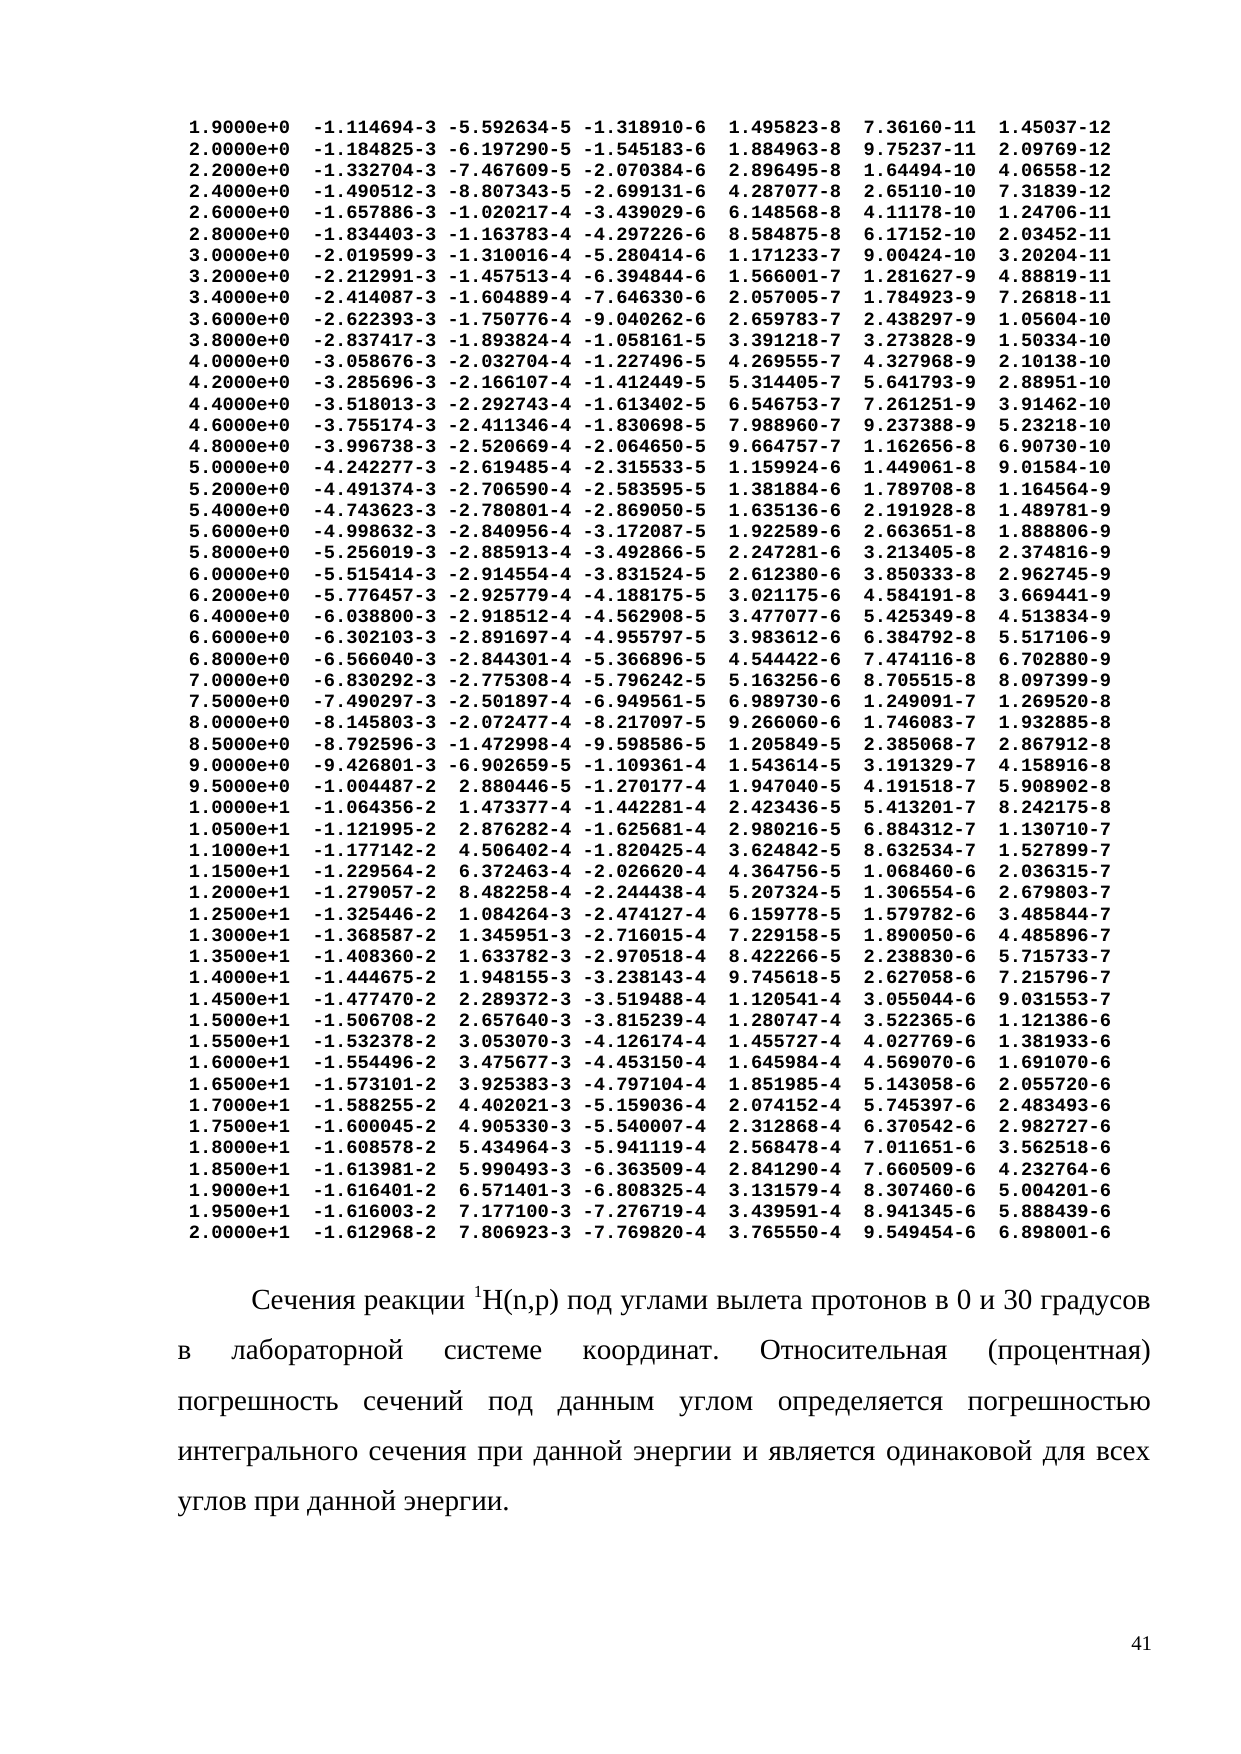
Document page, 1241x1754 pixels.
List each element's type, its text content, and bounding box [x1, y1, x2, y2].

text 1.2000e+1 -1.279057-2 8.482258-4 -2.244438-4 5.207324-5 1.306554-6 2.679803-7 [177, 883, 1152, 904]
text 1.8500e+1 -1.613981-2 5.990493-3 -6.363509-4 2.841290-4 7.660509-6 4.232764-6 [177, 1159, 1152, 1181]
text 5.6000e+0 -4.998632-3 -2.840956-4 -3.172087-5 1.922589-6 2.663651-8 1.888806-9 [177, 522, 1152, 543]
text 4.4000e+0 -3.518013-3 -2.292743-4 -1.613402-5 6.546753-7 7.261251-9 3.91462-10 [177, 394, 1152, 416]
text 6.0000e+0 -5.515414-3 -2.914554-4 -3.831524-5 2.612380-6 3.850333-8 2.962745-9 [177, 564, 1152, 586]
text 2.6000e+0 -1.657886-3 -1.020217-4 -3.439029-6 6.148568-8 4.11178-10 1.24706-11 [177, 203, 1152, 224]
text 3.4000e+0 -2.414087-3 -1.604889-4 -7.646330-6 2.057005-7 1.784923-9 7.26818-11 [177, 288, 1152, 309]
text 1.1500e+1 -1.229564-2 6.372463-4 -2.026620-4 4.364756-5 1.068460-6 2.036315-7 [177, 862, 1152, 883]
text 1.2500e+1 -1.325446-2 1.084264-3 -2.474127-4 6.159778-5 1.579782-6 3.485844-7 [177, 904, 1152, 926]
text 1.7500e+1 -1.600045-2 4.905330-3 -5.540007-4 2.312868-4 6.370542-6 2.982727-6 [177, 1117, 1152, 1138]
text 8.0000e+0 -8.145803-3 -2.072477-4 -8.217097-5 9.266060-6 1.746083-7 1.932885-8 [177, 713, 1152, 734]
text 2.0000e+1 -1.612968-2 7.806923-3 -7.769820-4 3.765550-4 9.549454-6 6.898001-6 [177, 1223, 1152, 1244]
text 3.0000e+0 -2.019599-3 -1.310016-4 -5.280414-6 1.171233-7 9.00424-10 3.20204-11 [177, 246, 1152, 267]
text 1.6500e+1 -1.573101-2 3.925383-3 -4.797104-4 1.851985-4 5.143058-6 2.055720-6 [177, 1074, 1152, 1096]
text Сечения реакции 1H(n,p) под углами вылета протонов в 0 и 30 градусов в лабораторной системе координат. Относительная (процентная) погрешность сечений под данным углом определяется погрешностью интегрального сечения при данной энергии и является одинаковой для всех углов при данной энергии. [177, 1282, 1152, 1517]
text 2.0000e+0 -1.184825-3 -6.197290-5 -1.545183-6 1.884963-8 9.75237-11 2.09769-12 [177, 139, 1152, 161]
text 9.5000e+0 -1.004487-2 2.880446-5 -1.270177-4 1.947040-5 4.191518-7 5.908902-8 [177, 777, 1152, 798]
text 1.4500e+1 -1.477470-2 2.289372-3 -3.519488-4 1.120541-4 3.055044-6 9.031553-7 [177, 989, 1152, 1011]
text 1.0500e+1 -1.121995-2 2.876282-4 -1.625681-4 2.980216-5 6.884312-7 1.130710-7 [177, 819, 1152, 841]
text 1.8000e+1 -1.608578-2 5.434964-3 -5.941119-4 2.568478-4 7.011651-6 3.562518-6 [177, 1138, 1152, 1159]
text 4.2000e+0 -3.285696-3 -2.166107-4 -1.412449-5 5.314405-7 5.641793-9 2.88951-10 [177, 373, 1152, 394]
text 5.4000e+0 -4.743623-3 -2.780801-4 -2.869050-5 1.635136-6 2.191928-8 1.489781-9 [177, 501, 1152, 522]
text 6.6000e+0 -6.302103-3 -2.891697-4 -4.955797-5 3.983612-6 6.384792-8 5.517106-9 [177, 628, 1152, 649]
text 1.9000e+1 -1.616401-2 6.571401-3 -6.808325-4 3.131579-4 8.307460-6 5.004201-6 [177, 1181, 1152, 1202]
text 6.8000e+0 -6.566040-3 -2.844301-4 -5.366896-5 4.544422-6 7.474116-8 6.702880-9 [177, 649, 1152, 671]
text 1.9000e+0 -1.114694-3 -5.592634-5 -1.318910-6 1.495823-8 7.36160-11 1.45037-12 [177, 118, 1152, 139]
text 3.6000e+0 -2.622393-3 -1.750776-4 -9.040262-6 2.659783-7 2.438297-9 1.05604-10 [177, 309, 1152, 331]
text 4.8000e+0 -3.996738-3 -2.520669-4 -2.064650-5 9.664757-7 1.162656-8 6.90730-10 [177, 437, 1152, 458]
text 2.4000e+0 -1.490512-3 -8.807343-5 -2.699131-6 4.287077-8 2.65110-10 7.31839-12 [177, 182, 1152, 203]
text 4.6000e+0 -3.755174-3 -2.411346-4 -1.830698-5 7.988960-7 9.237388-9 5.23218-10 [177, 416, 1152, 437]
text 7.5000e+0 -7.490297-3 -2.501897-4 -6.949561-5 6.989730-6 1.249091-7 1.269520-8 [177, 692, 1152, 713]
text 5.2000e+0 -4.491374-3 -2.706590-4 -2.583595-5 1.381884-6 1.789708-8 1.164564-9 [177, 479, 1152, 501]
text 5.0000e+0 -4.242277-3 -2.619485-4 -2.315533-5 1.159924-6 1.449061-8 9.01584-10 [177, 458, 1152, 479]
text 3.8000e+0 -2.837417-3 -1.893824-4 -1.058161-5 3.391218-7 3.273828-9 1.50334-10 [177, 331, 1152, 352]
text 1.0000e+1 -1.064356-2 1.473377-4 -1.442281-4 2.423436-5 5.413201-7 8.242175-8 [177, 798, 1152, 819]
text 1.9500e+1 -1.616003-2 7.177100-3 -7.276719-4 3.439591-4 8.941345-6 5.888439-6 [177, 1202, 1152, 1223]
text 1.7000e+1 -1.588255-2 4.402021-3 -5.159036-4 2.074152-4 5.745397-6 2.483493-6 [177, 1096, 1152, 1117]
text 1.1000e+1 -1.177142-2 4.506402-4 -1.820425-4 3.624842-5 8.632534-7 1.527899-7 [177, 841, 1152, 862]
text 1.3500e+1 -1.408360-2 1.633782-3 -2.970518-4 8.422266-5 2.238830-6 5.715733-7 [177, 947, 1152, 968]
text 1.6000e+1 -1.554496-2 3.475677-3 -4.453150-4 1.645984-4 4.569070-6 1.691070-6 [177, 1053, 1152, 1074]
text 7.0000e+0 -6.830292-3 -2.775308-4 -5.796242-5 5.163256-6 8.705515-8 8.097399-9 [177, 671, 1152, 692]
text 5.8000e+0 -5.256019-3 -2.885913-4 -3.492866-5 2.247281-6 3.213405-8 2.374816-9 [177, 543, 1152, 564]
text 2.8000e+0 -1.834403-3 -1.163783-4 -4.297226-6 8.584875-8 6.17152-10 2.03452-11 [177, 224, 1152, 246]
text 8.5000e+0 -8.792596-3 -1.472998-4 -9.598586-5 1.205849-5 2.385068-7 2.867912-8 [177, 734, 1152, 756]
text 9.0000e+0 -9.426801-3 -6.902659-5 -1.109361-4 1.543614-5 3.191329-7 4.158916-8 [177, 756, 1152, 777]
text 6.2000e+0 -5.776457-3 -2.925779-4 -4.188175-5 3.021175-6 4.584191-8 3.669441-9 [177, 586, 1152, 607]
text 3.2000e+0 -2.212991-3 -1.457513-4 -6.394844-6 1.566001-7 1.281627-9 4.88819-11 [177, 267, 1152, 288]
text 1.3000e+1 -1.368587-2 1.345951-3 -2.716015-4 7.229158-5 1.890050-6 4.485896-7 [177, 926, 1152, 947]
text 1.4000e+1 -1.444675-2 1.948155-3 -3.238143-4 9.745618-5 2.627058-6 7.215796-7 [177, 968, 1152, 989]
text 2.2000e+0 -1.332704-3 -7.467609-5 -2.070384-6 2.896495-8 1.64494-10 4.06558-12 [177, 161, 1152, 182]
text 1.5500e+1 -1.532378-2 3.053070-3 -4.126174-4 1.455727-4 4.027769-6 1.381933-6 [177, 1032, 1152, 1053]
text 1.5000e+1 -1.506708-2 2.657640-3 -3.815239-4 1.280747-4 3.522365-6 1.121386-6 [177, 1011, 1152, 1032]
text 4.0000e+0 -3.058676-3 -2.032704-4 -1.227496-5 4.269555-7 4.327968-9 2.10138-10 [177, 352, 1152, 373]
text 6.4000e+0 -6.038800-3 -2.918512-4 -4.562908-5 3.477077-6 5.425349-8 4.513834-9 [177, 607, 1152, 628]
